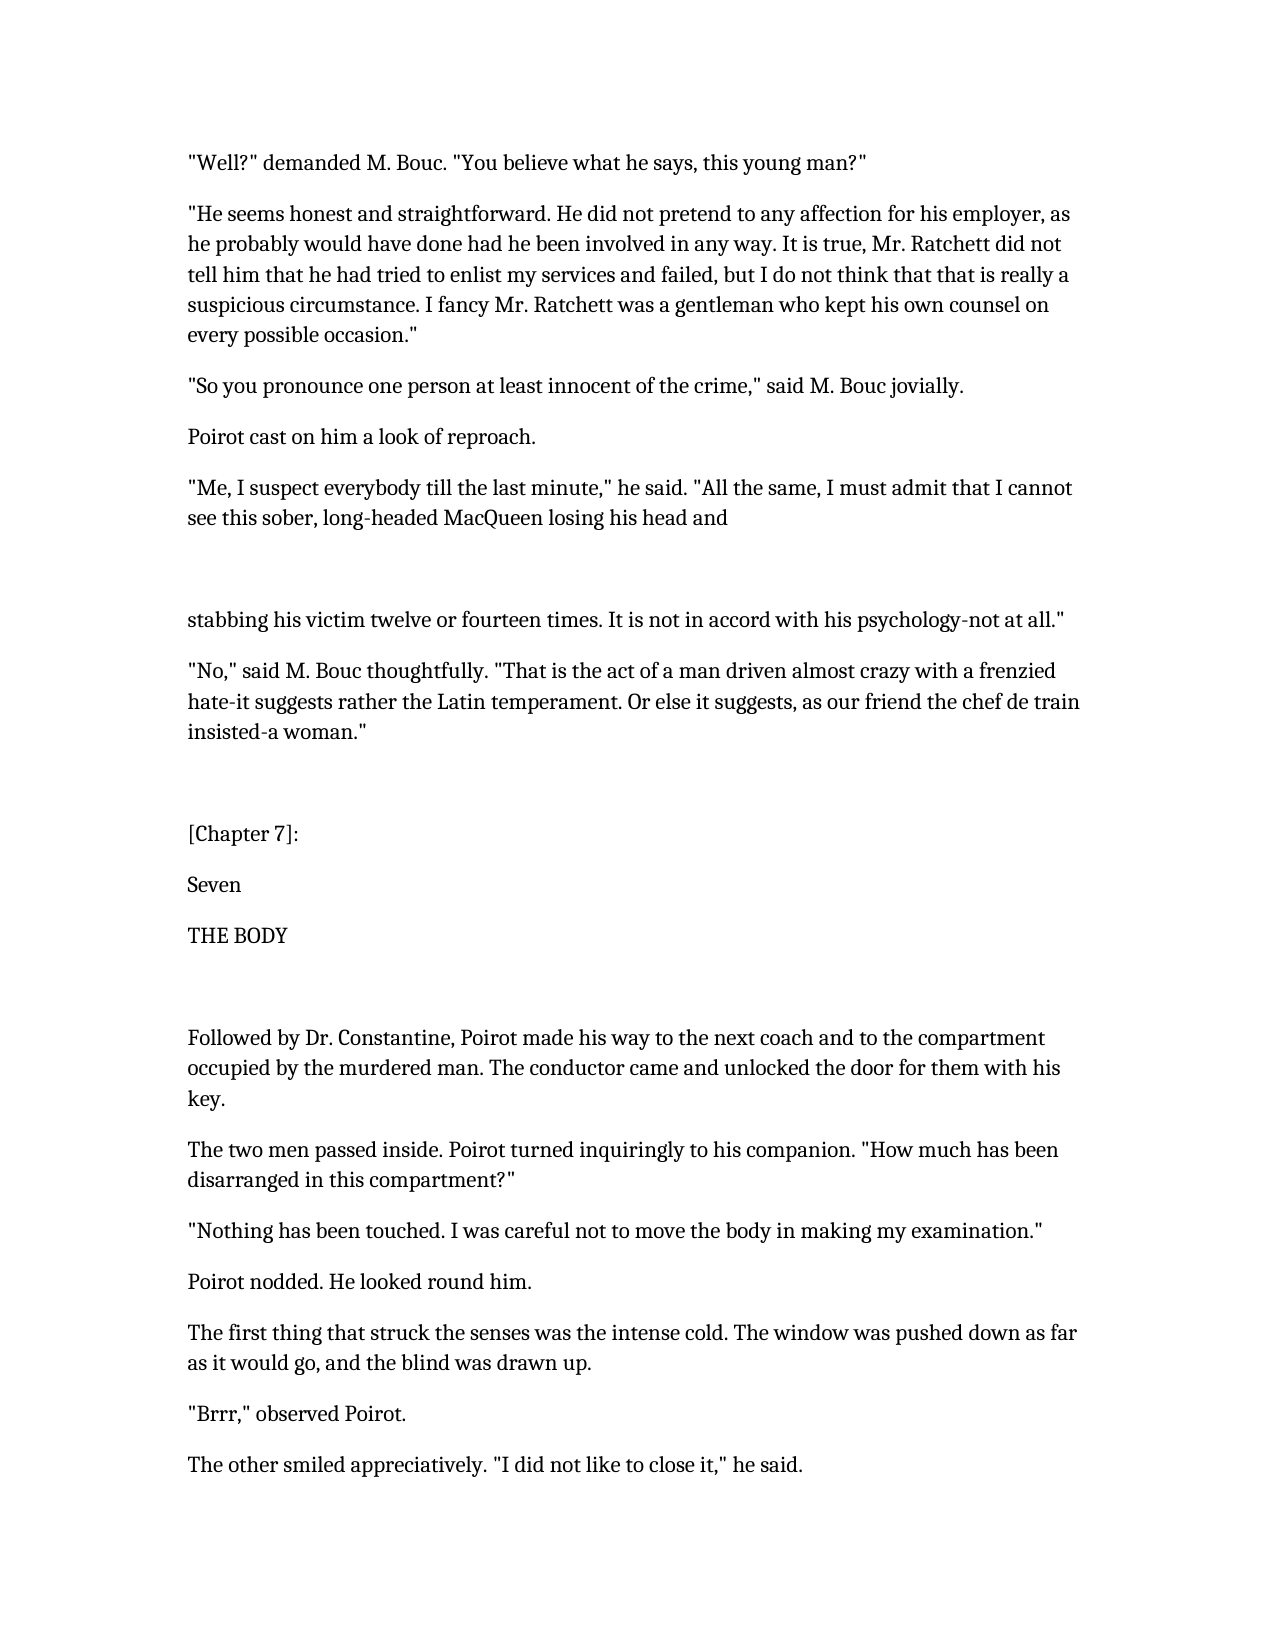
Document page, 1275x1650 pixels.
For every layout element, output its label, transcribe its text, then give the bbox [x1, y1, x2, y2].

text stabbing his victim twelve or fourteen times. It is not in accord with his psychology-not at all." [187, 607, 1087, 634]
text "Me, I suspect everybody till the last minute," he said. "All the same, I must admit that I cannot see this sober, long-headed MacQueen losing his head and [187, 475, 1087, 532]
text Poirot nodded. He looked round him. [187, 1269, 1087, 1295]
text The first thing that struck the senses was the intense cold. The window was pushed down as far as it would go, and the blind was drawn up. [187, 1320, 1087, 1376]
text Followed by Dr. Constantine, Poirot made his way to the next coach and to the compartment occupied by the murdered man. The conductor came and unlocked the door for them with his key. [187, 1025, 1087, 1112]
text The two men passed inside. Poirot turned inquiringly to his companion. "How much has been disarranged in this compartment?" [187, 1136, 1087, 1193]
text "Brrr," observed Poirot. [187, 1401, 1087, 1427]
text THE BODY [187, 923, 1087, 949]
text "No," said M. Bouc thoughtfully. "That is the act of a man driven almost crazy with a frenzied hate-it suggests rather the Latin temperament. Or else it suggests, as our friend the chef de train insisted-a woman." [187, 658, 1087, 745]
text "Nothing has been touched. I was careful not to move the body in making my examination." [187, 1218, 1087, 1244]
text "Well?" demanded M. Bouc. "You believe what he says, this young man?" [187, 150, 1087, 176]
text The other smiled appreciatively. "I did not like to close it," he said. [187, 1452, 1087, 1478]
text Seven [187, 872, 1087, 898]
text "He seems honest and straightforward. He did not pretend to any affection for his employer, as he probably would have done had he been involved in any way. It is true, Mr. Ratchett did not tell him that he had tried to enlist my services and failed, but I do not think that that is really a suspicious circumstance. I fancy Mr. Ratchett was a gentleman who kept his own counsel on every possible occasion." [187, 201, 1087, 348]
text [Chapter 7]: [187, 821, 1087, 847]
text Poirot cast on him a look of reproach. [187, 424, 1087, 450]
text "So you pronounce one person at least innocent of the crime," said M. Bouc jovially. [187, 373, 1087, 399]
